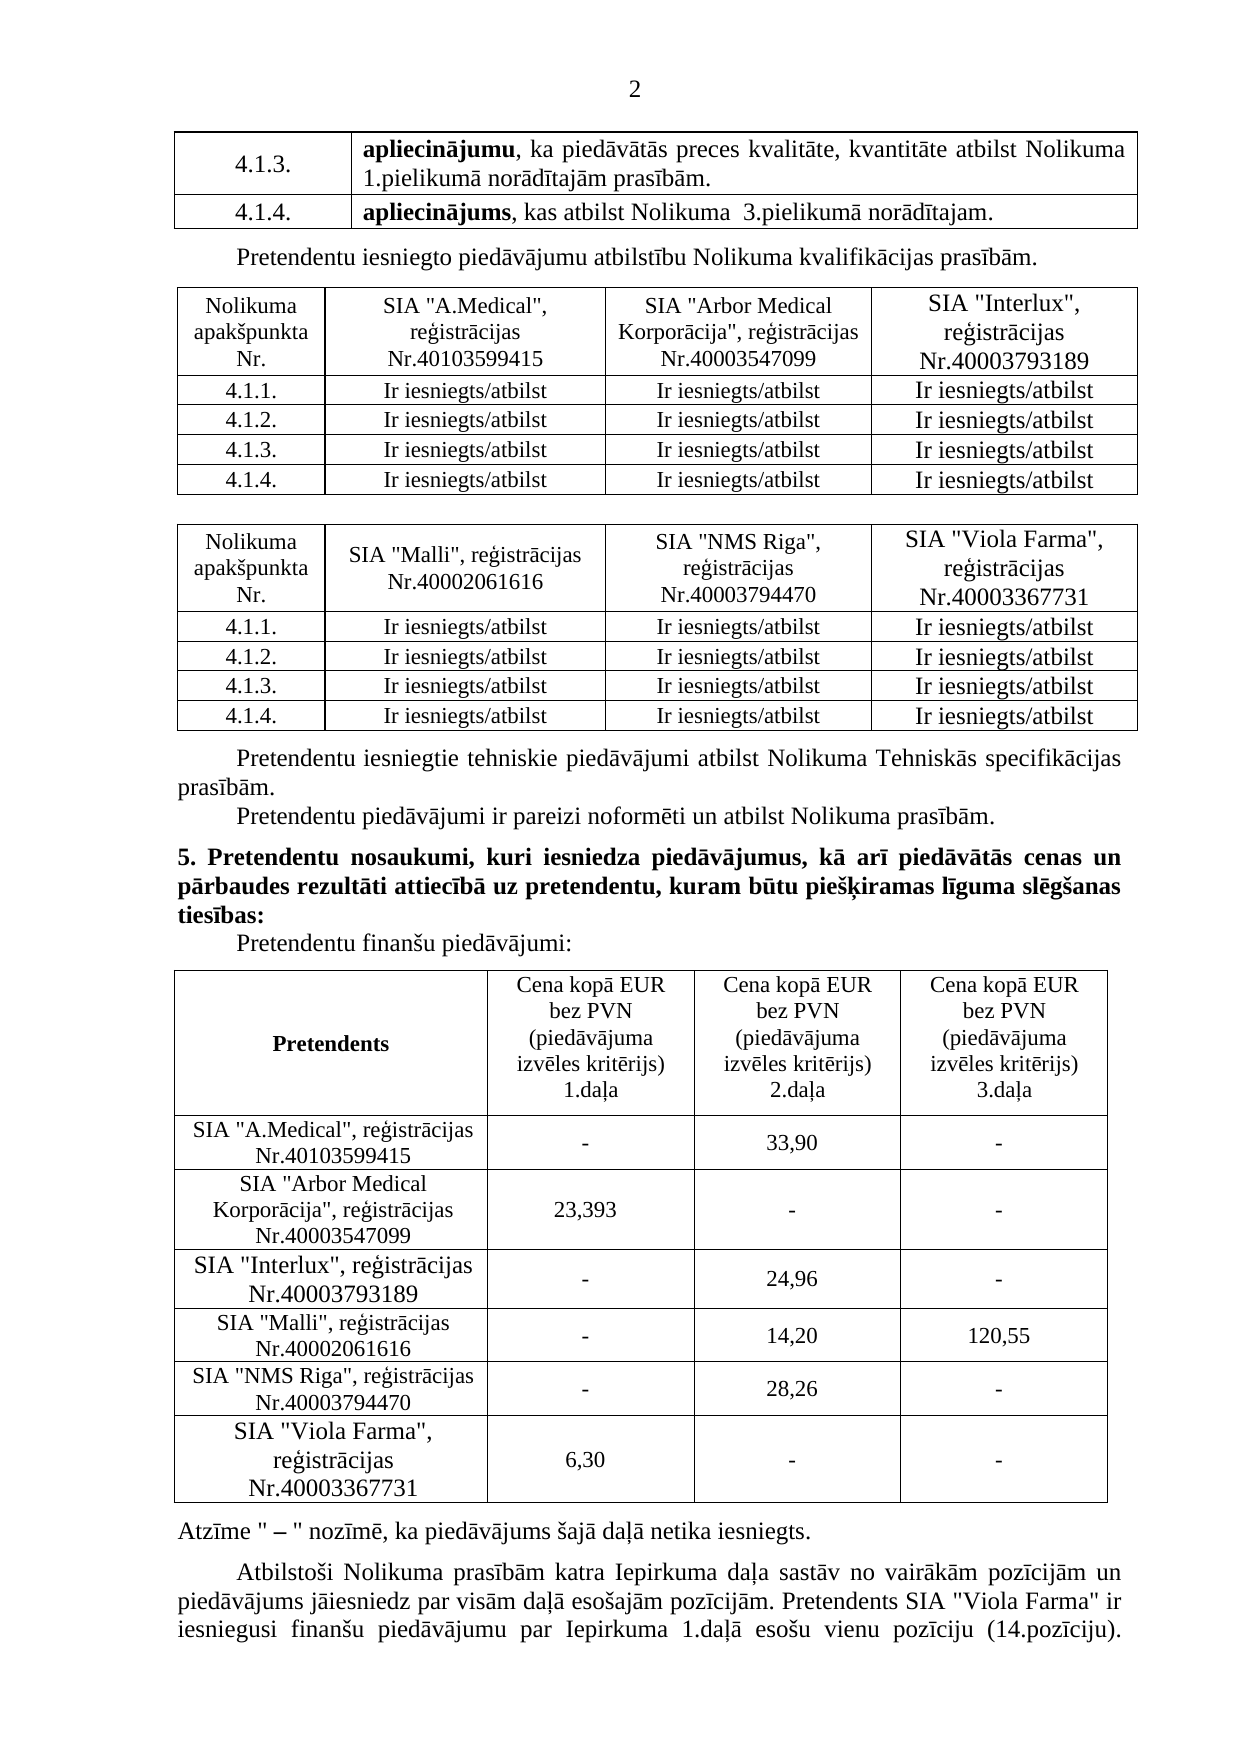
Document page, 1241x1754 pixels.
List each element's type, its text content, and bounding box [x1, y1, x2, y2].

table_header Cena kopā EUR bez PVN (piedāvājuma izvēles kritērijs) 1.daļa [488, 971, 694, 1115]
text Atzīme " – " nozīmē, ka piedāvājums šajā daļā netika iesniegts. [177, 1516, 1093, 1544]
table_header SIA "NMS Riga", reģistrācijas Nr.40003794470 [606, 525, 871, 611]
table_cell - [488, 1309, 694, 1361]
table_cell 4.1.2. [178, 642, 324, 670]
table_cell 4.1.3. [178, 435, 324, 464]
table_cell 14,20 [695, 1309, 900, 1361]
table_cell Ir iesniegts/atbilst [872, 642, 1137, 670]
table_header Nolikuma apakšpunkta Nr. [178, 288, 324, 374]
table_cell Ir iesniegts/atbilst [606, 405, 871, 434]
table_cell 4.1.4. [175, 195, 351, 228]
table_cell - [901, 1362, 1107, 1415]
text Pretendentu piedāvājumi ir pareizi noformēti un atbilst Nolikuma prasībām. [177, 801, 1093, 830]
table_cell Ir iesniegts/atbilst [326, 405, 605, 434]
table_cell Ir iesniegts/atbilst [872, 376, 1137, 404]
table_cell apliecinājumu, ka piedāvātās preces kvalitāte, kvantitāte atbilst Nolikuma 1.pielikumā norādītajām prasībām. [352, 133, 1137, 194]
table_cell Ir iesniegts/atbilst [326, 701, 605, 730]
table_header SIA "Malli", reģistrācijas Nr.40002061616 [326, 525, 605, 611]
table_cell 4.1.1. [178, 612, 324, 641]
table_cell SIA "Arbor Medical Korporācija", reģistrācijas Nr.40003547099 [175, 1170, 487, 1249]
table_cell - [901, 1250, 1107, 1307]
table_cell 4.1.4. [178, 701, 324, 730]
table_cell Ir iesniegts/atbilst [872, 465, 1137, 494]
table_header Nolikuma apakšpunkta Nr. [178, 525, 324, 611]
table_header SIA "A.Medical", reģistrācijas Nr.40103599415 [326, 288, 605, 374]
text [177, 1557, 1122, 1643]
table_cell Ir iesniegts/atbilst [606, 642, 871, 670]
table_cell Ir iesniegts/atbilst [872, 435, 1137, 464]
table_cell - [901, 1416, 1107, 1502]
text 5. Pretendentu nosaukumi, kuri iesniedza piedāvājumus, kā arī piedāvātās cenas un pārbaudes rezultāti attiecībā uz pretendentu, kuram būtu piešķiramas līguma slēgšanas tiesības: [177, 842, 1122, 928]
table_cell Ir iesniegts/atbilst [872, 671, 1137, 700]
table_cell Ir iesniegts/atbilst [606, 671, 871, 700]
text Pretendentu finanšu piedāvājumi: [177, 928, 1187, 957]
table_header Pretendents [175, 971, 487, 1115]
table_cell 4.1.2. [178, 405, 324, 434]
table_cell Ir iesniegts/atbilst [872, 405, 1137, 434]
table_header SIA "Interlux", reģistrācijas Nr.40003793189 [872, 288, 1137, 374]
table_cell 23,393 [488, 1170, 694, 1249]
table_header SIA "Arbor Medical Korporācija", reģistrācijas Nr.40003547099 [606, 288, 871, 374]
table_cell Ir iesniegts/atbilst [606, 376, 871, 404]
table_header Cena kopā EUR bez PVN (piedāvājuma izvēles kritērijs) 2.daļa [695, 971, 900, 1115]
table_cell - [695, 1170, 900, 1249]
table_cell Ir iesniegts/atbilst [326, 612, 605, 641]
table_cell SIA "Interlux", reģistrācijas Nr.40003793189 [175, 1250, 487, 1307]
table_cell Ir iesniegts/atbilst [606, 435, 871, 464]
table_cell Ir iesniegts/atbilst [872, 612, 1137, 641]
table_cell - [901, 1170, 1107, 1249]
text Pretendentu iesniegto piedāvājumu atbilstību Nolikuma kvalifikācijas prasībām. [177, 242, 1102, 271]
table_cell Ir iesniegts/atbilst [326, 435, 605, 464]
table_cell Ir iesniegts/atbilst [326, 376, 605, 404]
table_cell 4.1.3. [178, 671, 324, 700]
table_cell 4.1.1. [178, 376, 324, 404]
table_cell 24,96 [695, 1250, 900, 1307]
table_cell apliecinājums, kas atbilst Nolikuma 3.pielikumā norādītajam. [352, 195, 1137, 228]
table_cell - [488, 1362, 694, 1415]
table_cell 33,90 [695, 1116, 900, 1169]
table_cell Ir iesniegts/atbilst [326, 671, 605, 700]
table_cell 120,55 [901, 1309, 1107, 1361]
text Pretendentu iesniegtie tehniskie piedāvājumi atbilst Nolikuma Tehniskās specifikācijas prasībām. [177, 743, 1122, 801]
table_cell SIA "Viola Farma", reģistrācijas Nr.40003367731 [175, 1416, 487, 1502]
table_cell Ir iesniegts/atbilst [872, 701, 1137, 730]
table_cell 6,30 [488, 1416, 694, 1502]
table_cell Ir iesniegts/atbilst [606, 612, 871, 641]
table_cell 4.1.3. [175, 133, 351, 194]
table_cell SIA "Malli", reģistrācijas Nr.40002061616 [175, 1309, 487, 1361]
table_header SIA "Viola Farma", reģistrācijas Nr.40003367731 [872, 525, 1137, 611]
table_cell Ir iesniegts/atbilst [606, 701, 871, 730]
table_header Cena kopā EUR bez PVN (piedāvājuma izvēles kritērijs) 3.daļa [901, 971, 1107, 1115]
table_cell Ir iesniegts/atbilst [326, 465, 605, 494]
table_cell - [488, 1250, 694, 1307]
table_cell Ir iesniegts/atbilst [326, 642, 605, 670]
table_cell - [901, 1116, 1107, 1169]
table_cell SIA "A.Medical", reģistrācijas Nr.40103599415 [175, 1116, 487, 1169]
table_cell 4.1.4. [178, 465, 324, 494]
table_cell - [695, 1416, 900, 1502]
table_cell Ir iesniegts/atbilst [606, 465, 871, 494]
table_cell 28,26 [695, 1362, 900, 1415]
table_cell - [488, 1116, 694, 1169]
table_cell SIA "NMS Riga", reģistrācijas Nr.40003794470 [175, 1362, 487, 1415]
